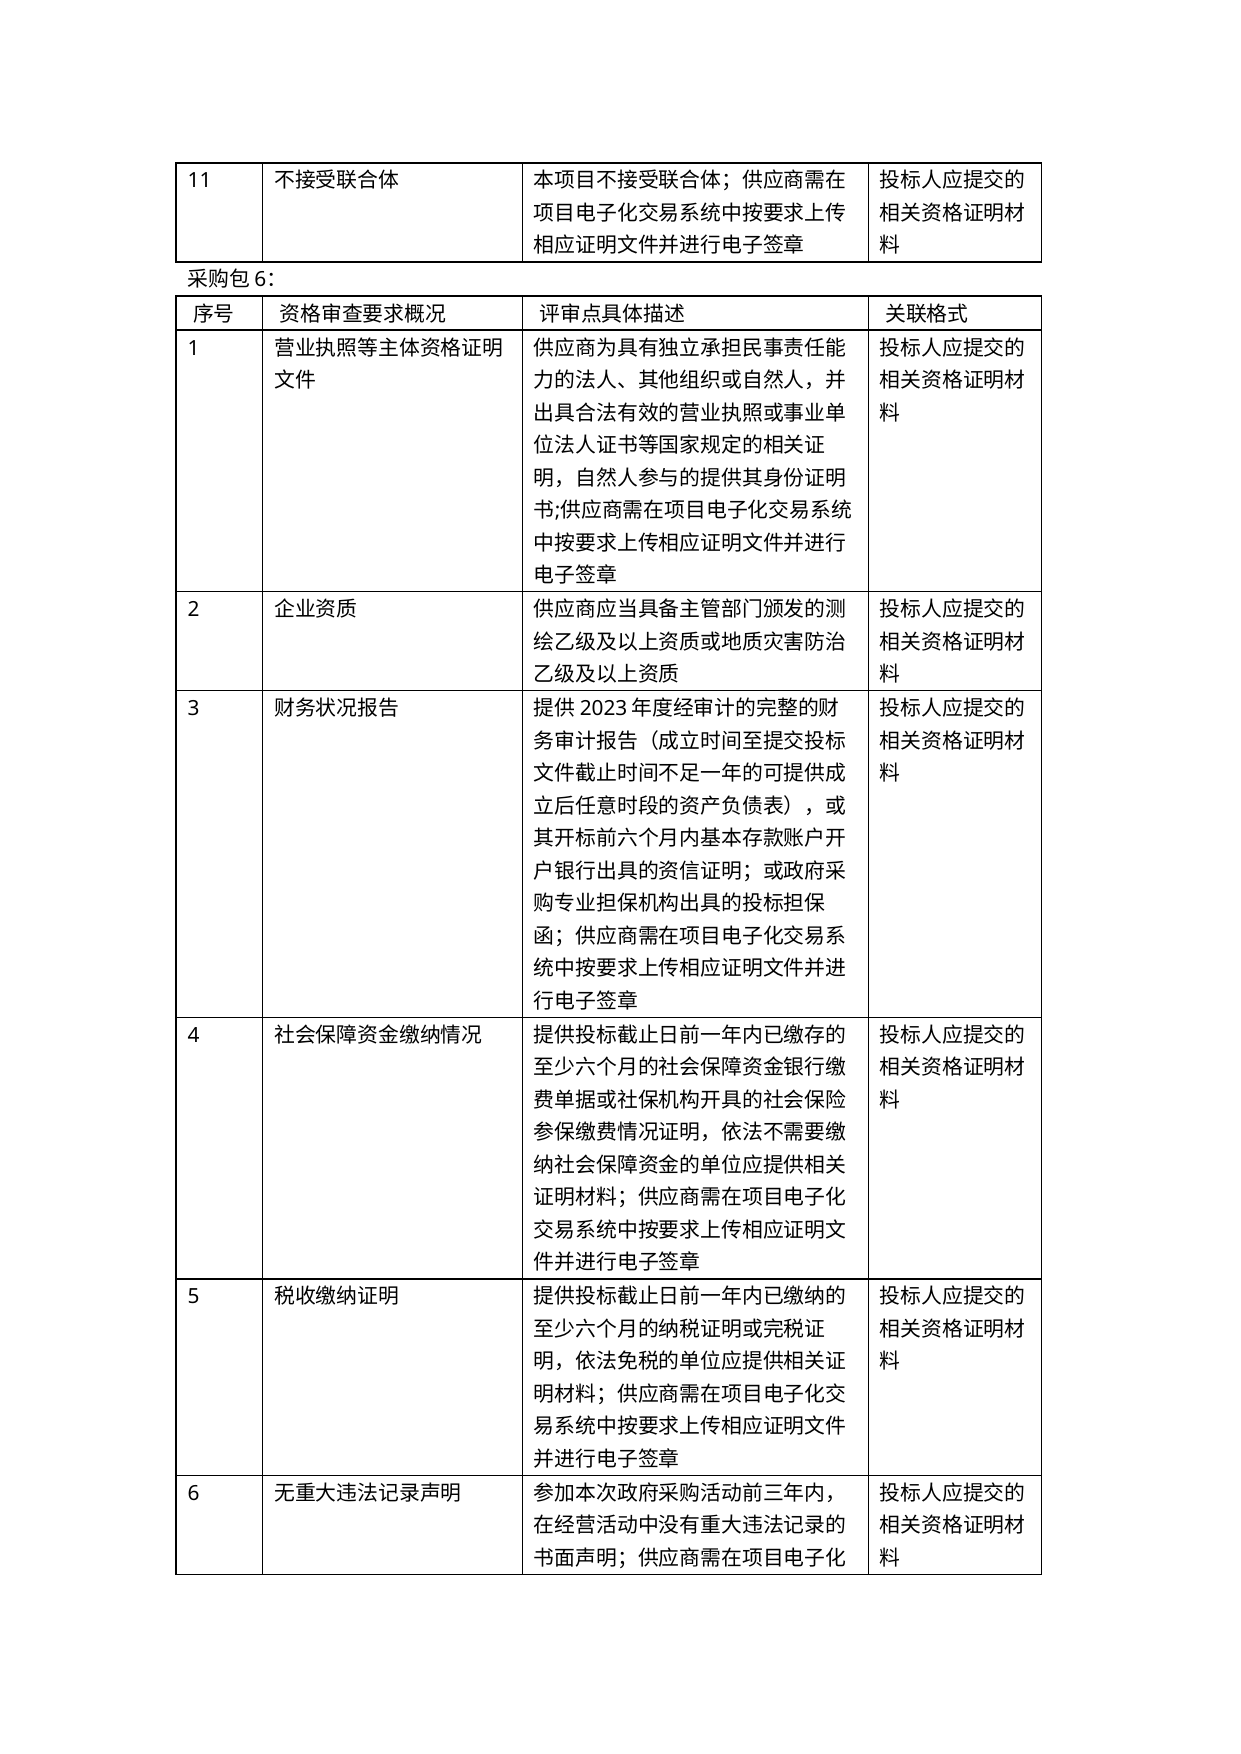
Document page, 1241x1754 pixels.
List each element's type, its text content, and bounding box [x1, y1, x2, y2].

table_cell 提供投标截止日前一年内已缴纳的至少六个月的纳税证明或完税证明，依法免税的单位应提供相关证明材料；供应商需在项目电子化交易系统中按要求上传相应证明文件并进行电子签章 [523, 1280, 868, 1474]
table_cell 2 [177, 592, 262, 690]
table_cell 提供投标截止日前一年内已缴存的至少六个月的社会保障资金银行缴费单据或社保机构开具的社会保险参保缴费情况证明，依法不需要缴纳社会保障资金的单位应提供相关证明材料；供应商需在项目电子化交易系统中按要求上传相应证明文件并进行电子签章 [523, 1018, 868, 1278]
table_header 资格审查要求概况 [263, 297, 522, 329]
table_cell 营业执照等主体资格证明文件 [263, 331, 522, 591]
table_cell 投标人应提交的相关资格证明材料 [869, 1018, 1041, 1278]
table_cell 11 [177, 164, 262, 261]
table_cell 5 [177, 1280, 262, 1474]
table_cell 无重大违法记录声明 [263, 1476, 522, 1573]
table_cell 3 [177, 691, 262, 1016]
table_cell 供应商为具有独立承担民事责任能力的法人、其他组织或自然人，并出具合法有效的营业执照或事业单位法人证书等国家规定的相关证明，自然人参与的提供其身份证明书;供应商需在项目电子化交易系统中按要求上传相应证明文件并进行电子签章 [523, 331, 868, 591]
text 采购包6： [187, 263, 1053, 295]
table_cell 供应商应当具备主管部门颁发的测绘乙级及以上资质或地质灾害防治乙级及以上资质 [523, 592, 868, 690]
table_cell 本项目不接受联合体；供应商需在项目电子化交易系统中按要求上传相应证明文件并进行电子签章 [523, 164, 868, 261]
table_cell 投标人应提交的相关资格证明材料 [869, 691, 1041, 1016]
table_cell 提供2023年度经审计的完整的财务审计报告（成立时间至提交投标文件截止时间不足一年的可提供成立后任意时段的资产负债表），或其开标前六个月内基本存款账户开户银行出具的资信证明；或政府采购专业担保机构出具的投标担保函；供应商需在项目电子化交易系统中按要求上传相应证明文件并进行电子签章 [523, 691, 868, 1016]
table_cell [523, 1476, 868, 1573]
table_cell 6 [177, 1476, 262, 1573]
table_cell 4 [177, 1018, 262, 1278]
table_cell 不接受联合体 [263, 164, 522, 261]
table_cell 投标人应提交的相关资格证明材料 [869, 592, 1041, 690]
table_cell 投标人应提交的相关资格证明材料 [869, 331, 1041, 591]
table_header 关联格式 [869, 297, 1041, 329]
table_cell 税收缴纳证明 [263, 1280, 522, 1474]
table_header 评审点具体描述 [523, 297, 868, 329]
table_header 序号 [177, 297, 262, 329]
table_cell 1 [177, 331, 262, 591]
table_cell 财务状况报告 [263, 691, 522, 1016]
table_cell 投标人应提交的相关资格证明材料 [869, 1280, 1041, 1474]
table_cell 投标人应提交的相关资格证明材料 [869, 1476, 1041, 1573]
table_cell 社会保障资金缴纳情况 [263, 1018, 522, 1278]
table_cell 投标人应提交的相关资格证明材料 [869, 164, 1041, 261]
table_cell 企业资质 [263, 592, 522, 690]
